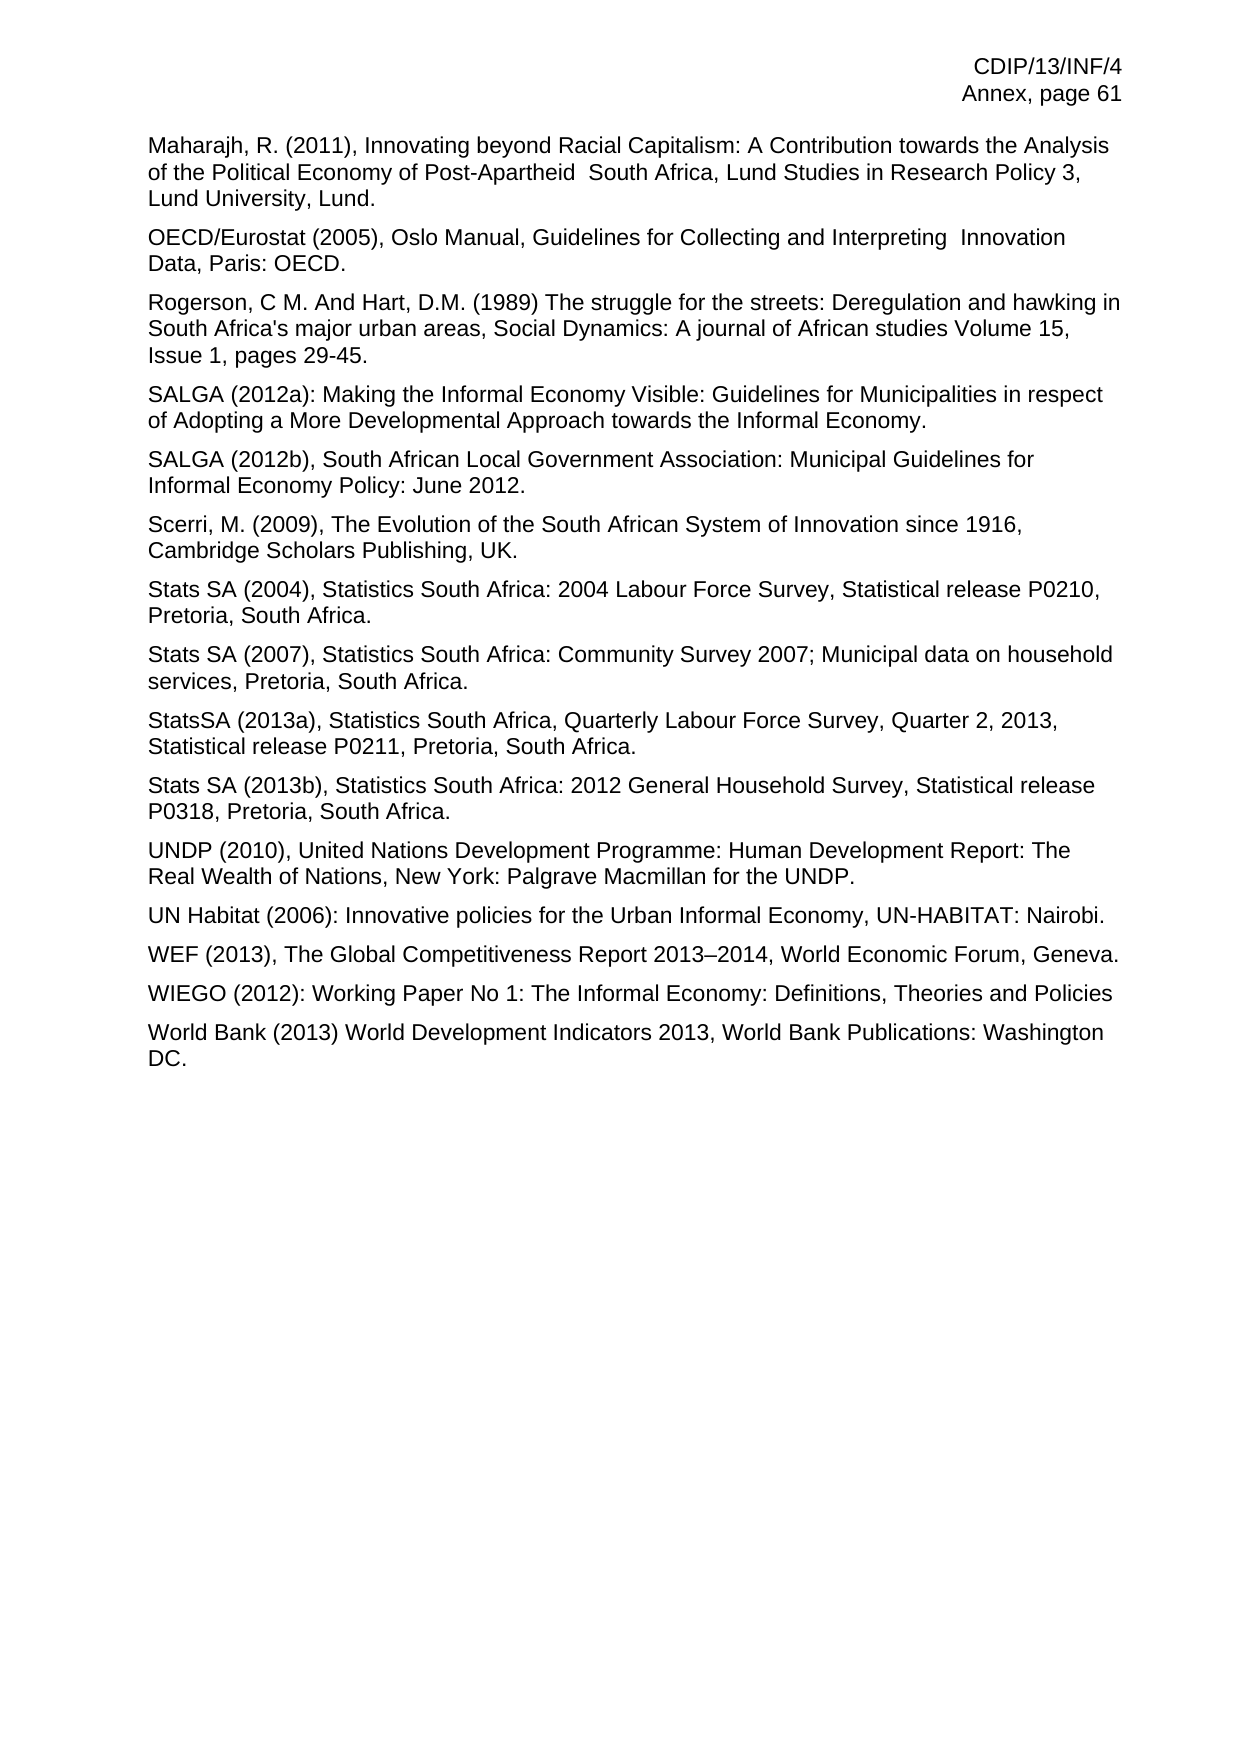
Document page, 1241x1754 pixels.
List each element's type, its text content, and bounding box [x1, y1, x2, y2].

text World Bank (2013) World Development Indicators 2013, World Bank Publications: Washington DC. [148, 1019, 1122, 1071]
text Stats SA (2004), Statistics South Africa: 2004 Labour Force Survey, Statistical release P0210, Pretoria, South Africa. [148, 576, 1122, 629]
text WEF (2013), The Global Competitiveness Report 2013–2014, World Economic Forum, Geneva. [148, 941, 1122, 967]
text UN Habitat (2006): Innovative policies for the Urban Informal Economy, UN-HABITAT: Nairobi. [148, 902, 1122, 928]
text StatsSA (2013a), Statistics South Africa, Quarterly Labour Force Survey, Quarter 2, 2013, Statistical release P0211, Pretoria, South Africa. [148, 707, 1122, 759]
text Stats SA (2013b), Statistics South Africa: 2012 General Household Survey, Statistical release P0318, Pretoria, South Africa. [148, 772, 1122, 824]
text Maharajh, R. (2011), Innovating beyond Racial Capitalism: A Contribution towards the Analysis of the Political Economy of Post-Apartheid South Africa, Lund Studies in Research Policy 3, Lund University, Lund. [148, 132, 1122, 211]
text Rogerson, C M. And Hart, D.M. (1989) The struggle for the streets: Deregulation and hawking in South Africa's major urban areas, Social Dynamics: A journal of African studies Volume 15, Issue 1, pages 29-45. [148, 289, 1122, 368]
text WIEGO (2012): Working Paper No 1: The Informal Economy: Definitions, Theories and Policies [148, 980, 1122, 1006]
text Stats SA (2007), Statistics South Africa: Community Survey 2007; Municipal data on household services, Pretoria, South Africa. [148, 641, 1122, 694]
text UNDP (2010), United Nations Development Programme: Human Development Report: The Real Wealth of Nations, New York: Palgrave Macmillan for the UNDP. [148, 837, 1122, 890]
text Scerri, M. (2009), The Evolution of the South African System of Innovation since 1916, Cambridge Scholars Publishing, UK. [148, 511, 1122, 564]
text OECD/Eurostat (2005), Oslo Manual, Guidelines for Collecting and Interpreting Innovation Data, Paris: OECD. [148, 224, 1122, 276]
text SALGA (2012b), South African Local Government Association: Municipal Guidelines for Informal Economy Policy: June 2012. [148, 446, 1122, 498]
text SALGA (2012a): Making the Informal Economy Visible: Guidelines for Municipalities in respect of Adopting a More Developmental Approach towards the Informal Economy. [148, 381, 1122, 433]
